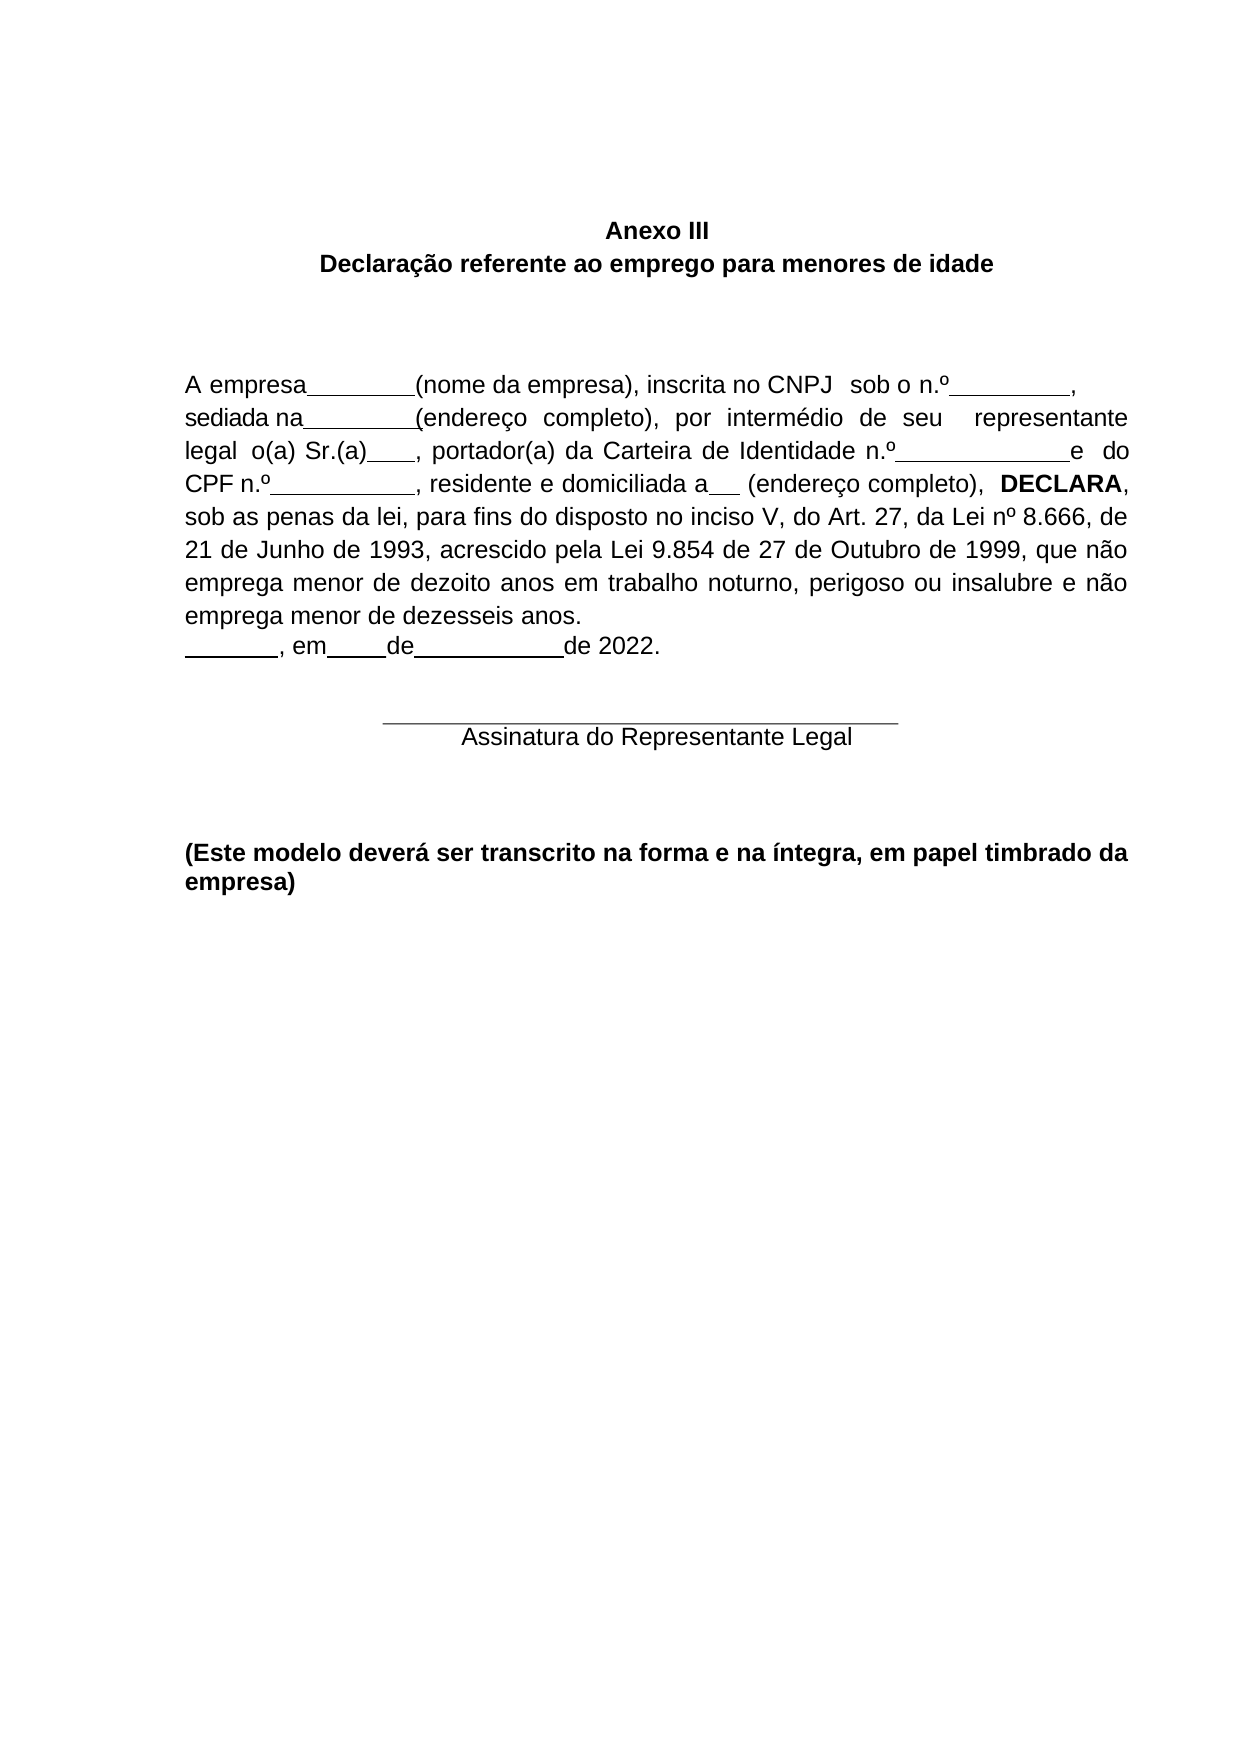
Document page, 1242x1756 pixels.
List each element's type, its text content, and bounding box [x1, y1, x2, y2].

text A empresa (nome da empresa), inscrita no CNPJ sob o n.º , sediada na (endereço completo), por intermédio de seu representante legal o(a) Sr.(a) , portador(a) da Carteira de Identidade n.º e do CPF n.º , residente e domiciliada a (endereço completo), DECLARA, sob as penas da lei, para fins do disposto no inciso V, do Art. 27, da Lei nº 8.666, de 21 de Junho de 1993, acrescido pela Lei 9.854 de 27 de Outubro de 1999, que não emprega menor de dezoito anos em trabalho noturno, perigoso ou insalubre e não emprega menor de dezesseis anos. [184, 370, 1129, 630]
subtitle (Este modelo deverá ser transcrito na forma e na íntegra, em papel timbrado da empresa) [184, 838, 1129, 895]
text , em de de 2022. [184, 634, 1129, 660]
subtitle Anexo III [184, 216, 1129, 244]
text Declaração referente ao emprego para menores de idade [184, 248, 1129, 277]
text Assinatura do Representante Legal [184, 719, 1129, 751]
